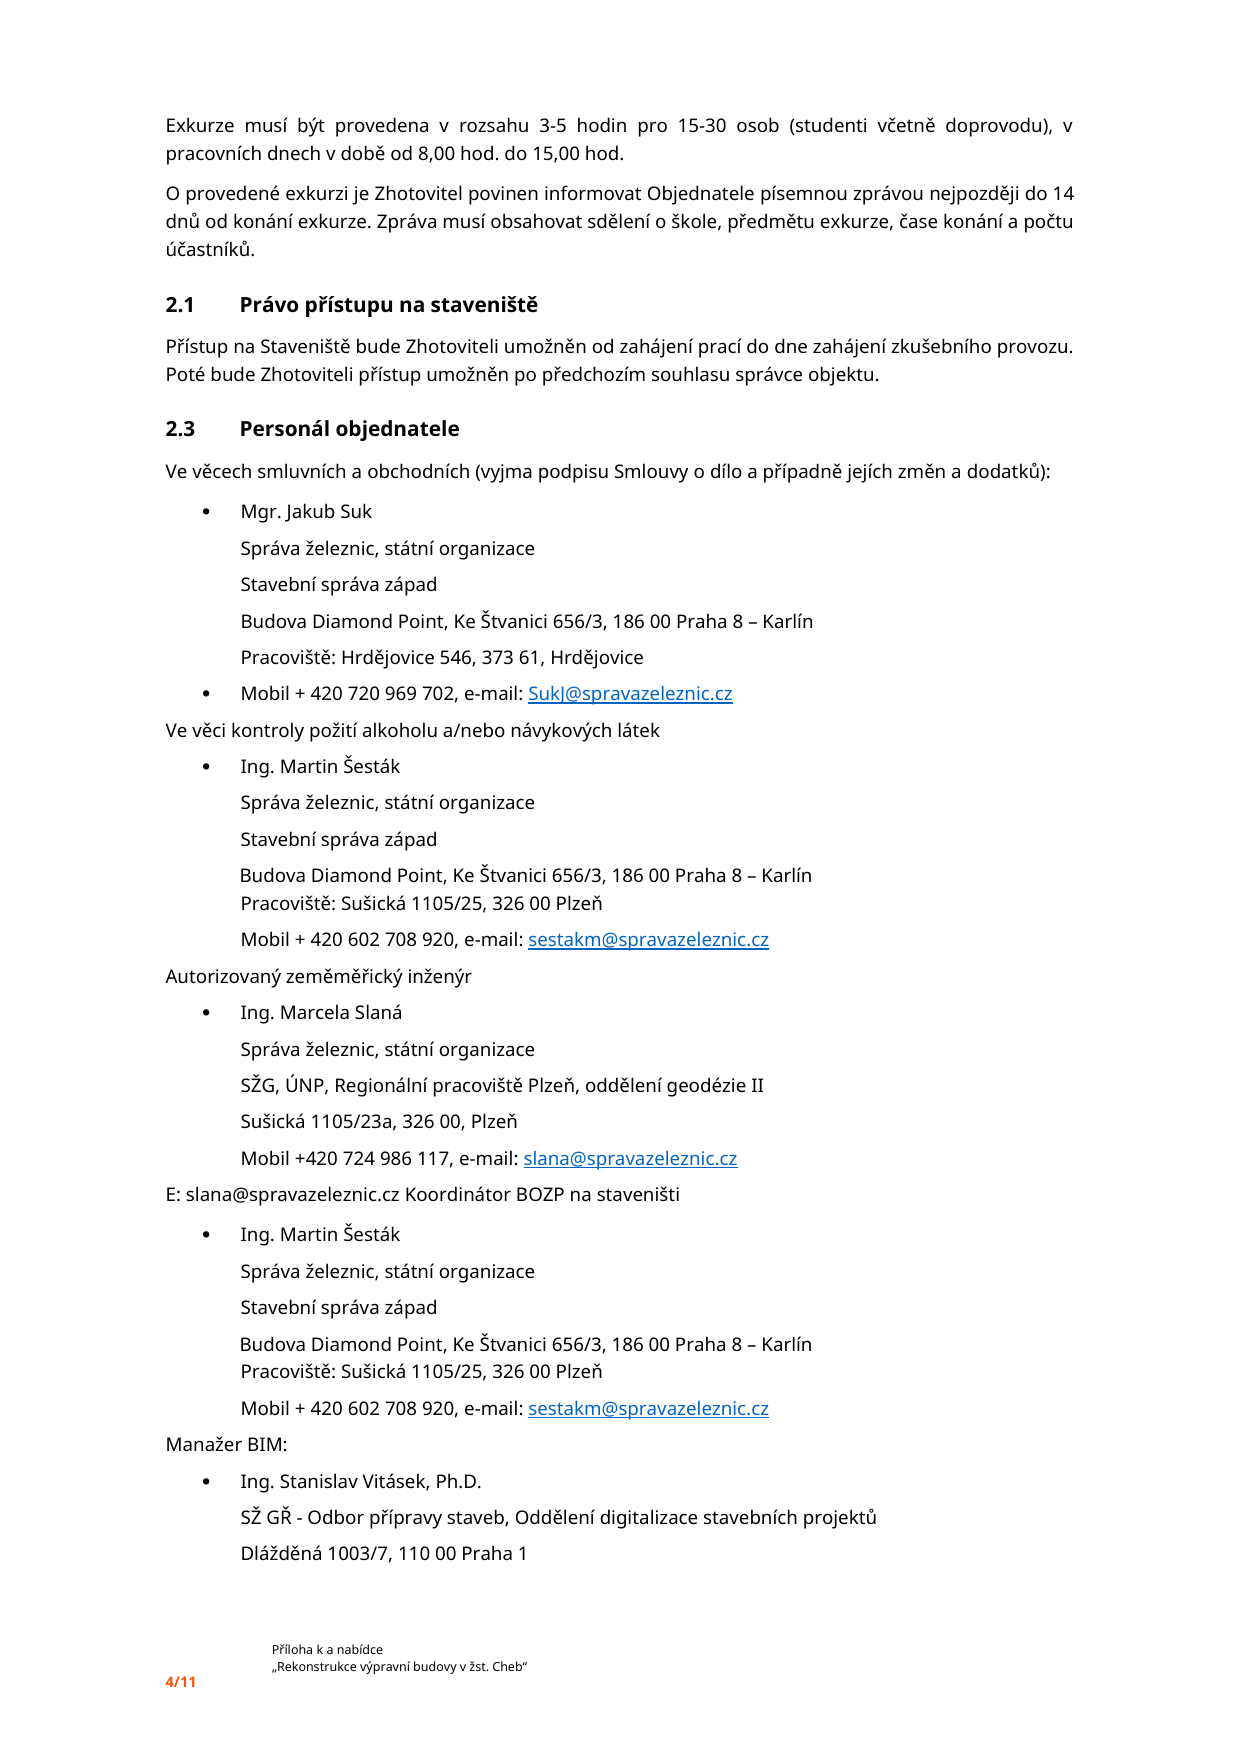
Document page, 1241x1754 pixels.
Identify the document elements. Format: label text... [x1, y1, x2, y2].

text Ve věcech smluvních a obchodních (vyjma podpisu Smlouvy o dílo a případně jejích změn a dodatků): [165, 458, 1075, 484]
text Budova Diamond Point, Ke Štvanici 656/3, 186 00 Praha 8 – Karlín [165, 1331, 1075, 1356]
list Budova Diamond Point, Ke Štvanici 656/3, 186 00 Praha 8 – Karlín [240, 608, 1075, 633]
text Budova Diamond Point, Ke Štvanici 656/3, 186 00 Praha 8 – Karlín [165, 862, 1075, 888]
list Mobil + 420 602 708 920, e-mail: sestakm@spravazeleznic.cz [240, 1395, 1075, 1421]
text 2.1 Právo přístupu na staveniště [165, 290, 1075, 318]
text E: slana@spravazeleznic.cz Koordinátor BOZP na staveništi [165, 1181, 1075, 1207]
list Mobil + 420 602 708 920, e-mail: sestakm@spravazeleznic.cz [240, 927, 1075, 952]
text 2.3 Personál objednatele [165, 414, 1075, 443]
list Pracoviště: Sušická 1105/25, 326 00 Plzeň [240, 890, 1075, 916]
text Mobil + 420 720 969 702, e-mail: SukJ@spravazeleznic.cz [203, 681, 1075, 706]
list Pracoviště: Sušická 1105/25, 326 00 Plzeň [240, 1359, 1075, 1384]
list Ve věci kontroly požití alkoholu a/nebo návykových látek [165, 717, 1075, 742]
list Stavební správa západ [240, 1294, 1075, 1320]
list Správa železnic, státní organizace [240, 790, 1075, 815]
text Ing. Marcela Slaná [203, 999, 1075, 1025]
list Manažer BIM: [165, 1432, 1075, 1457]
text Ing. Martin Šesták [203, 1222, 1075, 1247]
list Stavební správa západ [240, 826, 1075, 852]
text Přístup na Staveniště bude Zhotoviteli umožněn od zahájení prací do dne zahájení zkušebního provozu. Poté bude Zhotoviteli přístup umožněn po předchozím souhlasu správce objektu. [165, 333, 1075, 387]
list Správa železnic, státní organizace [240, 535, 1075, 561]
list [240, 1504, 1075, 1530]
list Exkurze musí být provedena v rozsahu 3-5 hodin pro 15-30 osob (studenti včetně doprovodu), v pracovních dnech v době od 8,00 hod. do 15,00 hod. [165, 112, 1075, 166]
list Stavební správa západ [240, 572, 1075, 597]
list Sušická 1105/23a, 326 00, Plzeň [240, 1108, 1075, 1134]
list O provedené exkurzi je Zhotovitel povinen informovat Objednatele písemnou zprávou nejpozději do 14 dnů od konání exkurze. Zpráva musí obsahovat sdělení o škole, předmětu exkurze, čase konání a počtu účastníků. [165, 181, 1075, 262]
text Mgr. Jakub Suk [203, 499, 1075, 524]
list Dlážděná 1003/7, 110 00 Praha 1 [240, 1541, 1075, 1566]
list SŽG, ÚNP, Regionální pracoviště Plzeň, oddělení geodézie II [240, 1072, 1075, 1098]
list Správa železnic, státní organizace [240, 1258, 1075, 1284]
list Ing. Stanislav Vitásek, Ph.D. [203, 1468, 1075, 1493]
list Pracoviště: Hrdějovice 546, 373 61, Hrdějovice [240, 644, 1075, 670]
text Ing. Martin Šesták [203, 753, 1075, 779]
list Mobil +420 724 986 117, e-mail: slana@spravazeleznic.cz [240, 1145, 1075, 1170]
text Autorizovaný zeměměřický inženýr [165, 963, 1075, 989]
list Správa železnic, státní organizace [240, 1036, 1075, 1061]
